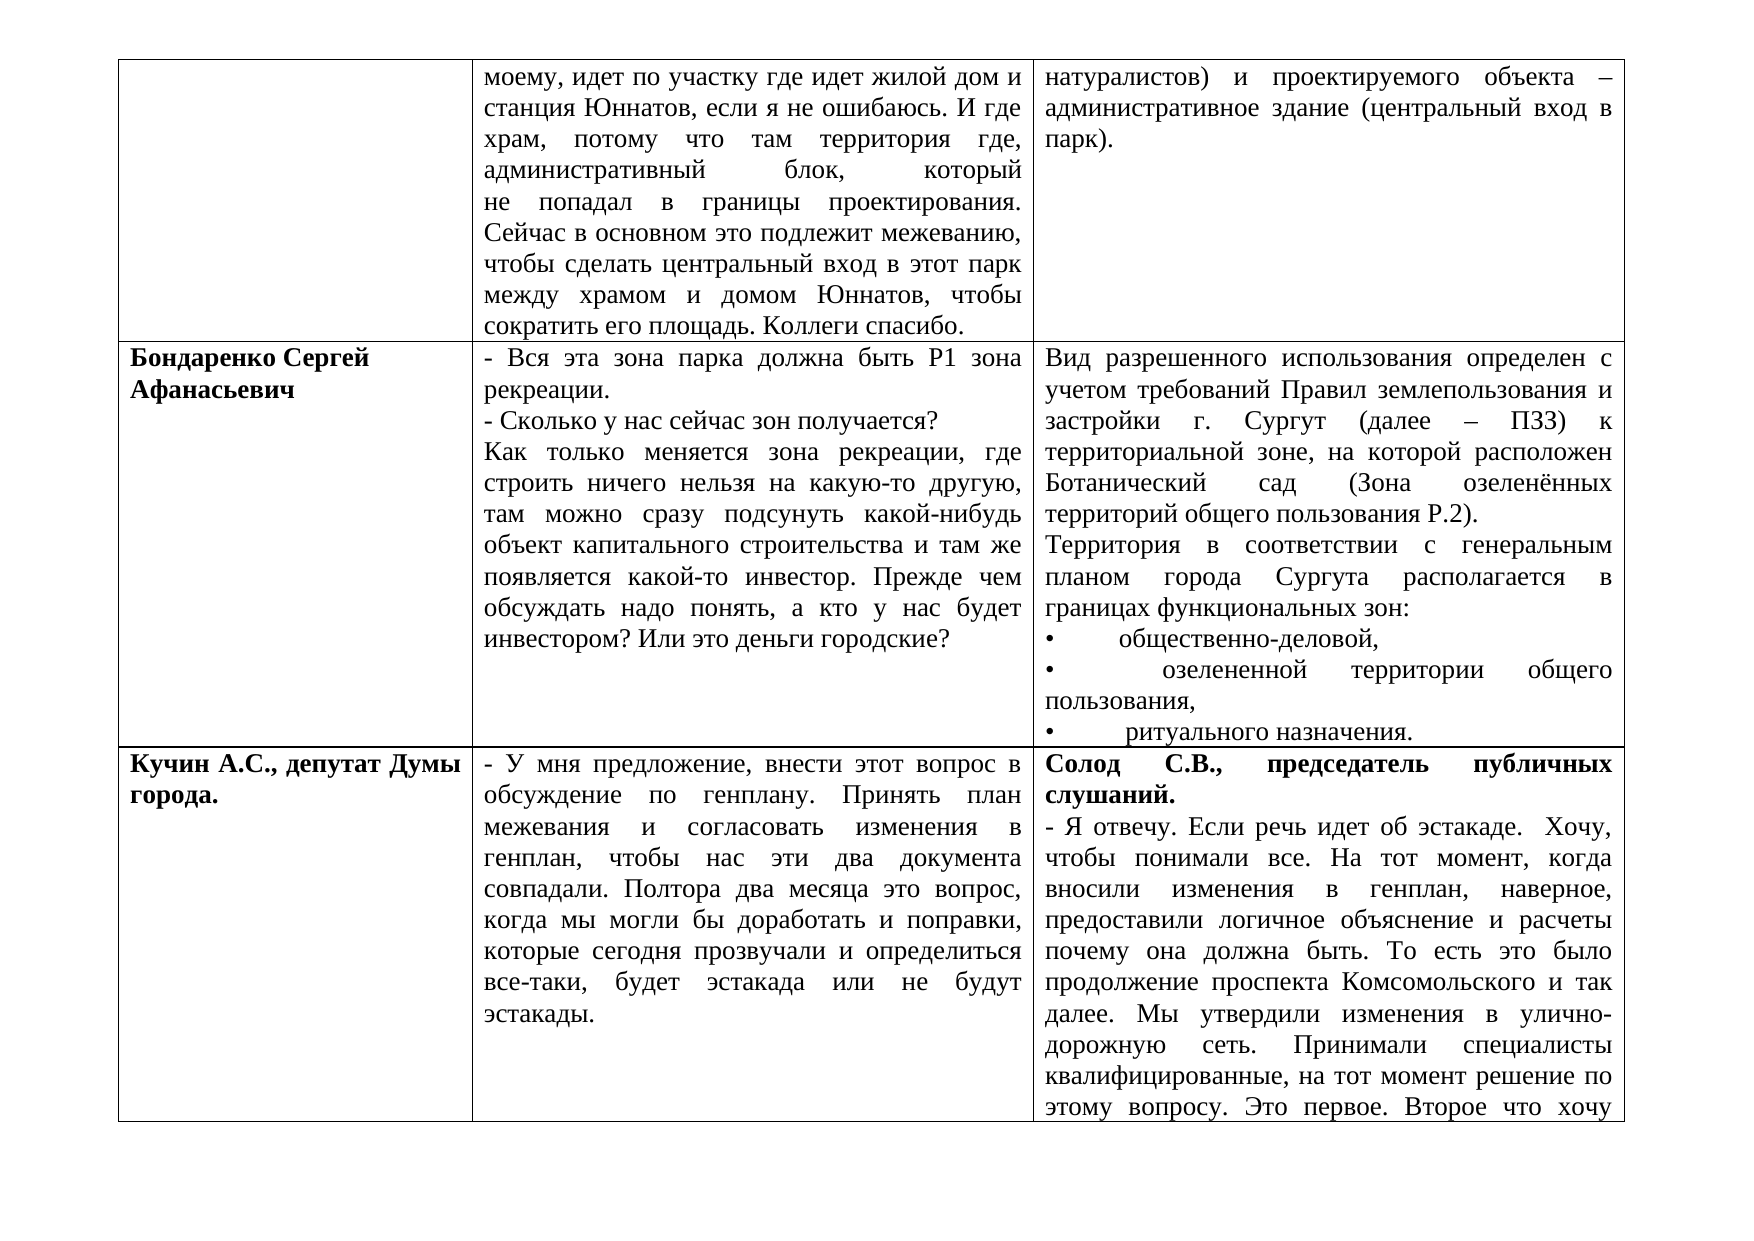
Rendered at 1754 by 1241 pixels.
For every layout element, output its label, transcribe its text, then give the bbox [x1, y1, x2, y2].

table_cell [119, 60, 472, 341]
table_cell - Вся эта зона парка должна быть Р1 зона рекреации. - Сколько у нас сейчас зон получается? Как только меняется зона рекреации, где строить ничего нельзя на какую-то другую, там можно сразу подсунуть какой-нибудь объект капитального строительства и там же появляется какой-то инвестор. Прежде чем обсуждать надо понять, а кто у нас будет инвестором? Или это деньги городские? [473, 342, 1033, 746]
table_cell Вид разрешенного использования определен с учетом требований Правил землепользования и застройки г. Сургут (далее – ПЗЗ) к территориальной зоне, на которой расположен Ботанический сад (Зона озеленённых территорий общего пользования Р.2). Территория в соответствии с генеральным планом города Сургута располагается в границах функциональных зон: • общественно-деловой, • озелененной территории общего пользования, • ритуального назначения. [1034, 342, 1624, 746]
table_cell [1034, 748, 1624, 1121]
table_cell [473, 60, 1033, 341]
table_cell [1034, 60, 1624, 341]
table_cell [119, 748, 472, 1121]
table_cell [473, 748, 1033, 1121]
table_cell Бондаренко Сергей Афанасьевич [119, 342, 472, 746]
